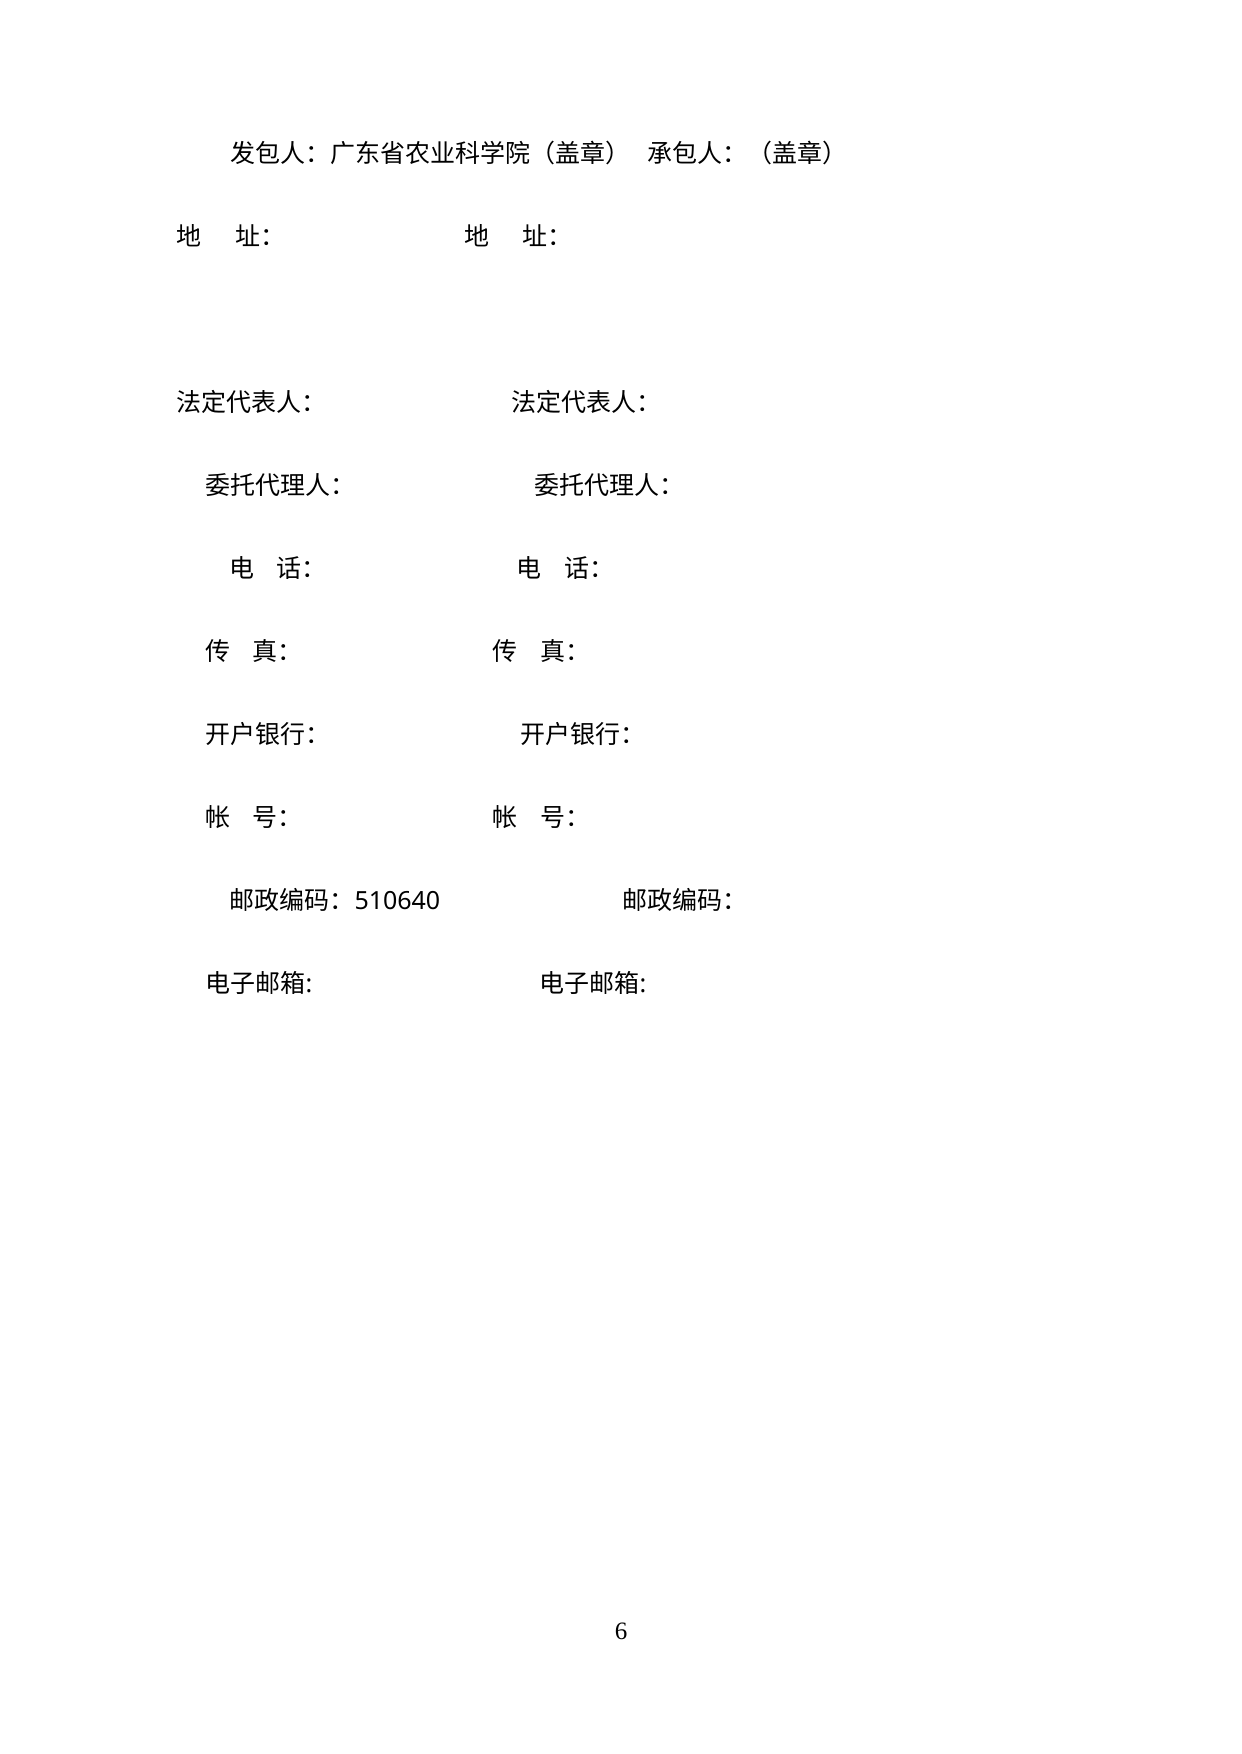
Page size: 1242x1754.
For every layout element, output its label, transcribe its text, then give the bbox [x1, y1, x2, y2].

text 法定代表人： 法定代表人： [118, 368, 1123, 433]
text 电 话： 电 话： [173, 534, 1123, 599]
text 地 址： 地 址： [118, 202, 1123, 267]
text 开户银行： 开户银行： [173, 700, 1123, 765]
text 发包人：广东省农业科学院（盖章） 承包人：（盖章） [118, 119, 1123, 184]
text 传 真： 传 真： [173, 617, 1123, 682]
text 帐 号： 帐 号： [173, 783, 1123, 848]
text 电子邮箱: 电子邮箱: [173, 949, 1123, 1014]
text 委托代理人： 委托代理人： [173, 451, 1123, 516]
text 邮政编码：510640 邮政编码： [173, 866, 1123, 931]
